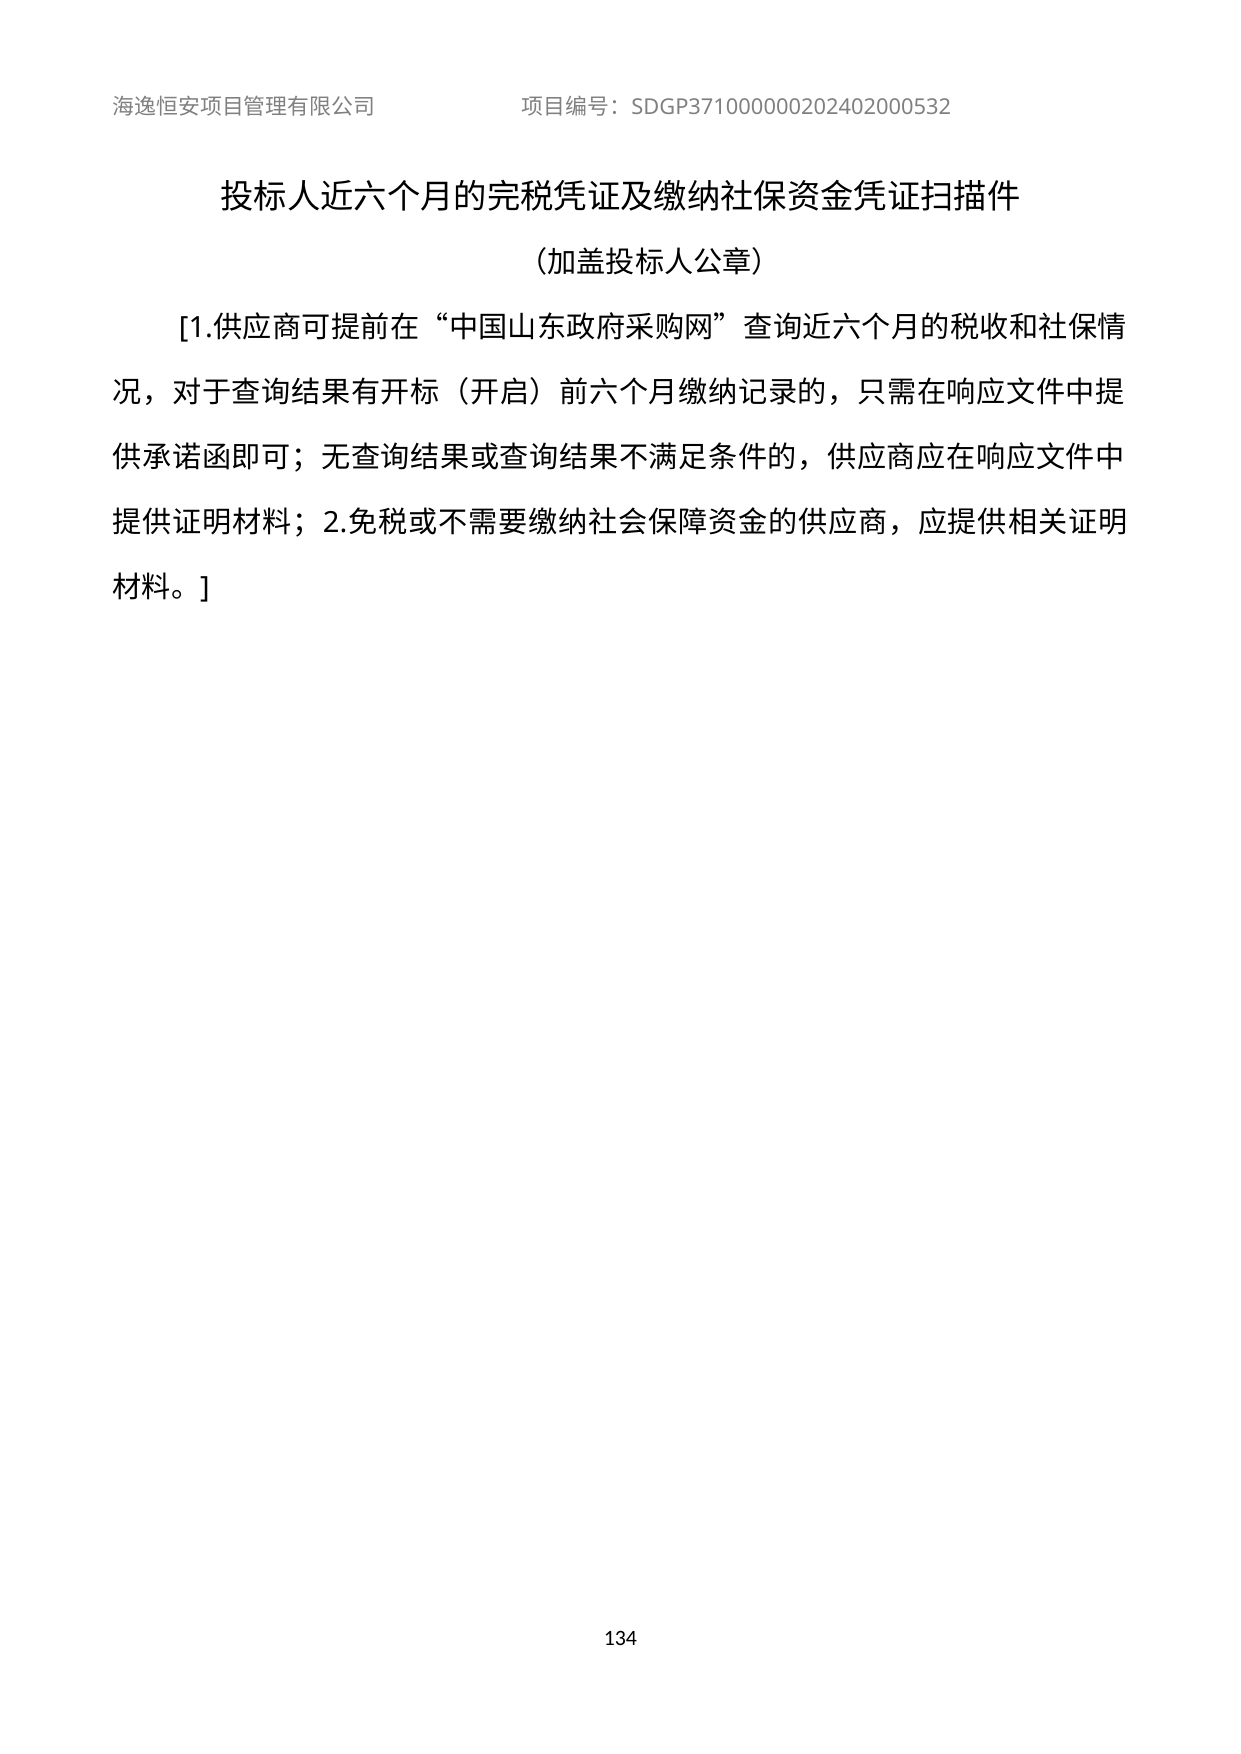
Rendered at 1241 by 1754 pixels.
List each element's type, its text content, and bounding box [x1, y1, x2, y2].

text 投标人近六个月的完税凭证及缴纳社保资金凭证扫描件 [112, 162, 1128, 227]
text [1.供应商可提前在“中国山东政府采购网”查询近六个月的税收和社保情况，对于查询结果有开标（开启）前六个月缴纳记录的，只需在响应文件中提供承诺函即可；无查询结果或查询结果不满足条件的，供应商应在响应文件中提供证明材料；2.免税或不需要缴纳社会保障资金的供应商，应提供相关证明材料。] [112, 292, 1128, 617]
text （加盖投标人公章） [112, 227, 1128, 292]
